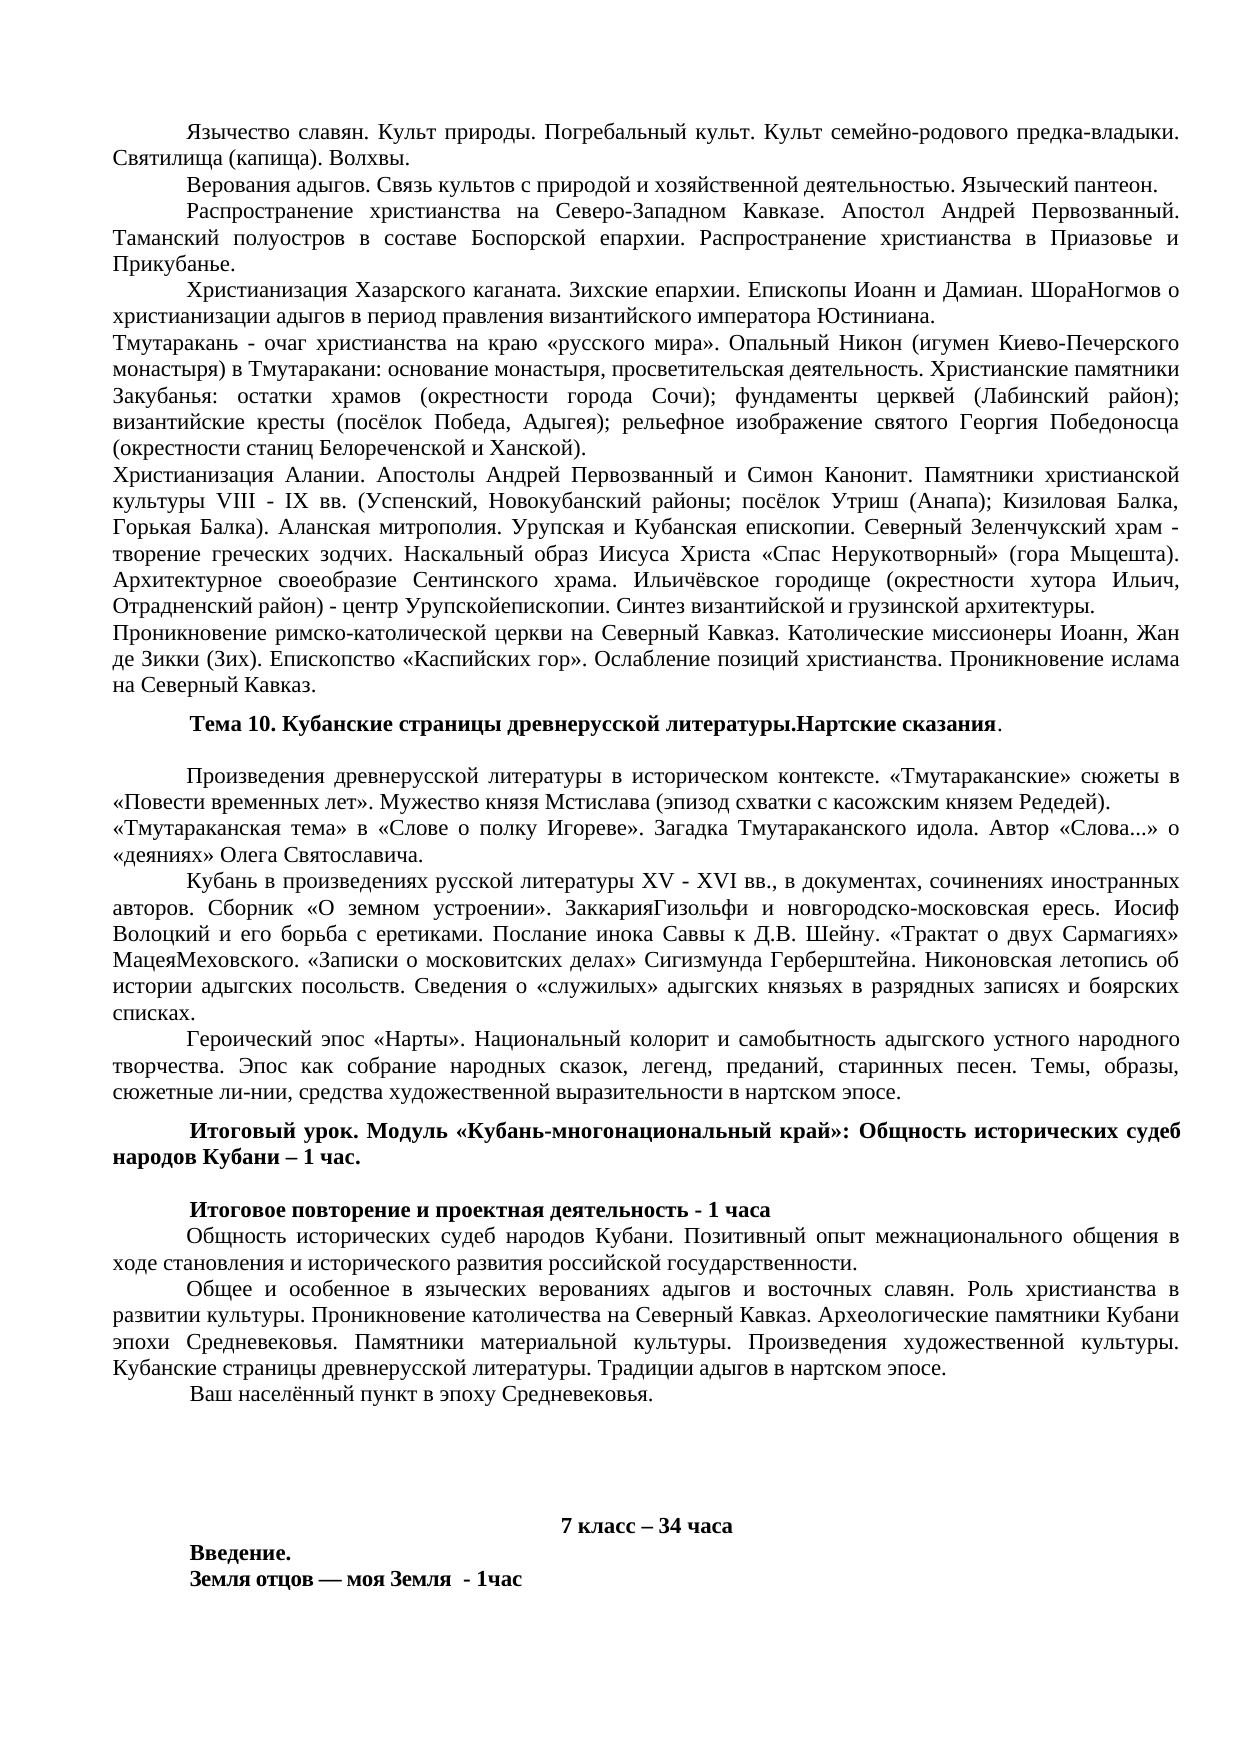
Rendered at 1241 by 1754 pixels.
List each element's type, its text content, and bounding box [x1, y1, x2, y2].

text Произведения древнерусской литературы в историческом контексте. «Тмутараканские» сюжеты в «Повести временных лет». Мужество князя Мстислава (эпизод схватки с касожским князем Редедей). [112, 762, 1181, 814]
text Христианизация Алании. Апостолы Андрей Первозванный и Симон Канонит. Памятники христианской культуры VIII - IX вв. (Успенский, Новокубанский районы; посёлок Утриш (Анапа); Кизиловая Балка, Горькая Балка). Аланская митрополия. Урупская и Кубанская епископии. Северный Зеленчукский храм - творение греческих зодчих. Наскальный образ Иисуса Христа «Спас Нерукотворный» (гора Мыцешта). Архитектурное своеобразие Сентинского храма. Ильичёвское городище (окрестности хутора Ильич, Отрадненский район) - центр Урупскойепископии. Синтез византийской и грузинской архитектуры. [112, 461, 1181, 619]
text Итоговый урок. Модуль «Кубань-многонациональный край»: Общность исторических судеб народов Кубани – 1 час. [112, 1117, 1181, 1169]
text Тмутаракань - очаг христианства на краю «русского мира». Опальный Никон (игумен Киево-Печерского монастыря) в Тмутаракани: основание монастыря, просветительская деятельность. Христианские памятники Закубанья: остатки храмов (окрестности города Сочи); фундаменты церквей (Лабинский район); византийские кресты (посёлок Победа, Адыгея); рельефное изображение святого Георгия Победоносца (окрестности станиц Белореченской и Ханской). [112, 329, 1181, 461]
text Верования адыгов. Связь культов с природой и хозяйственной деятельностью. Языческий пантеон. [112, 171, 1181, 197]
text Христианизация Хазарского каганата. Зихские епархии. Епископы Иоанн и Дамиан. ШораНогмов о христианизации адыгов в период правления византийского императора Юстиниана. [112, 276, 1181, 329]
text 7 класс – 34 часа [112, 1512, 1181, 1538]
text Общность исторических судеб народов Кубани. Позитивный опыт межнационального общения в ходе становления и исторического развития российской государственности. [112, 1222, 1181, 1275]
text Ваш населённый пункт в эпоху Средневековья. [112, 1380, 1181, 1407]
text Язычество славян. Культ природы. Погребальный культ. Культ семейно-родового предка-владыки. Святилища (капища). Волхвы. [112, 118, 1181, 171]
text «Тмутараканская тема» в «Слове о полку Игореве». Загадка Тмутараканского идола. Автор «Слова...» о «деяниях» Олега Святославича. [112, 814, 1181, 867]
text Героический эпос «Нарты». Национальный колорит и самобытность адыгского устного народного творчества. Эпос как собрание народных сказок, легенд, преданий, старинных песен. Темы, образы, сюжетные ли-нии, средства художественной выразительности в нартском эпосе. [112, 1025, 1181, 1104]
text Распространение христианства на Северо-Западном Кавказе. Апостол Андрей Первозванный. Таманский полуостров в составе Боспорской епархии. Распространение христианства в Приазовье и Прикубанье. [112, 197, 1181, 276]
text Итоговое повторение и проектная деятельность - 1 часа [112, 1196, 1181, 1222]
text Тема 10. Кубанские страницы древнерусской литературы.Нартские сказания. [112, 710, 1181, 737]
text Проникновение римско-католической церкви на Северный Кавказ. Католические миссионеры Иоанн, Жан де Зикки (Зих). Епископство «Каспийских гор». Ослабление позиций христианства. Проникновение ислама на Северный Кавказ. [112, 619, 1181, 698]
text Земля отцов — моя Земля - 1час [114, 1565, 1179, 1591]
text Общее и особенное в языческих верованиях адыгов и восточных славян. Роль христианства в развитии культуры. Проникновение католичества на Северный Кавказ. Археологические памятники Кубани эпохи Средневековья. Памятники материальной культуры. Произведения художественной культуры. Кубанские страницы древнерусской литературы. Традиции адыгов в нартском эпосе. [112, 1275, 1181, 1380]
text Введение. [114, 1538, 1179, 1565]
text Кубань в произведениях русской литературы XV - XVI вв., в документах, сочинениях иностранных авторов. Сборник «О земном устроении». ЗаккарияГизольфи и новгородско-московская ересь. Иосиф Волоцкий и его борьба с еретиками. Послание инока Саввы к Д.В. Шейну. «Трактат о двух Сармагиях» МацеяМеховского. «Записки о московитских делах» Сигизмунда Герберштейна. Никоновская летопись об истории адыгских посольств. Сведения о «служилых» адыгских князьях в разрядных записях и боярских списках. [112, 867, 1181, 1025]
